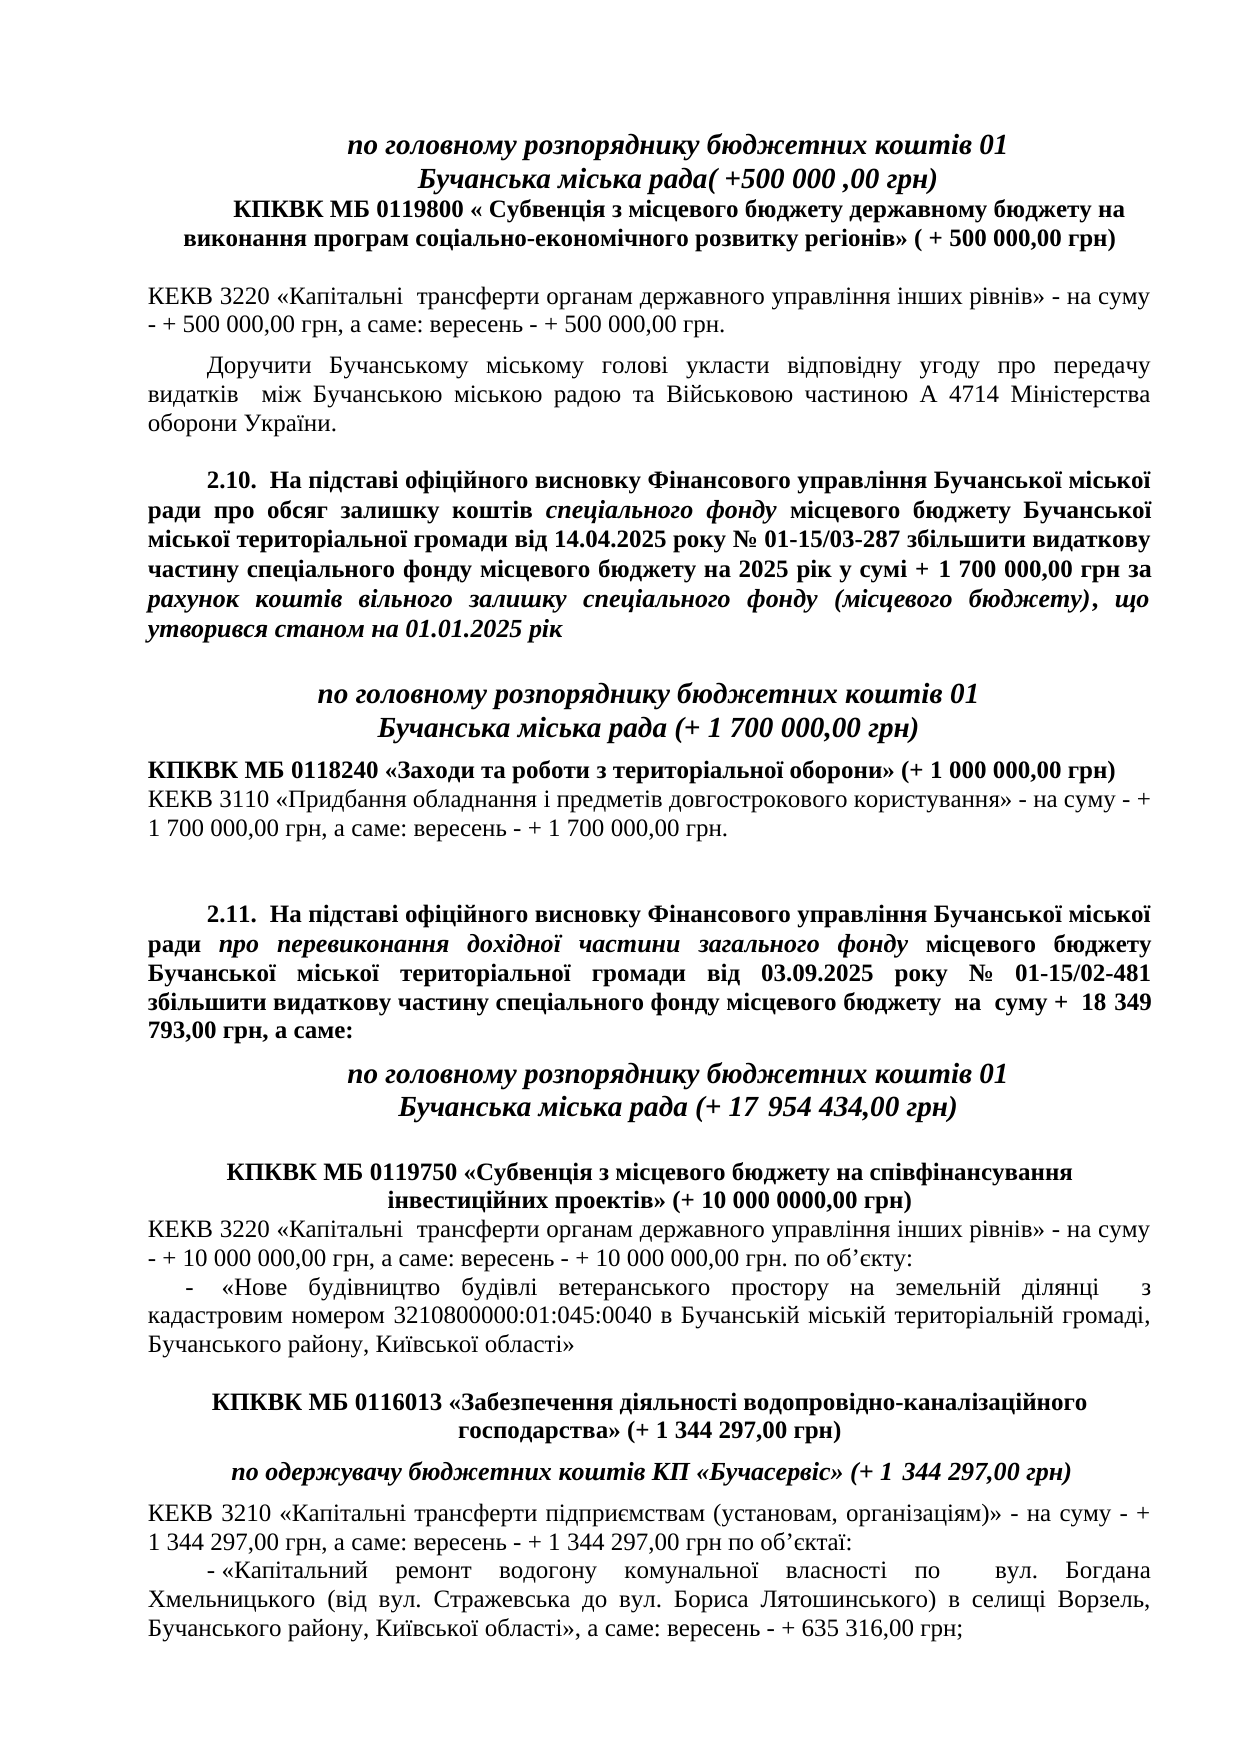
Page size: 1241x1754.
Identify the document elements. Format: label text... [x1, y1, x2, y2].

text КПКВК МБ 0116013 «Забезпечення діяльності водопровідно-каналізаційного господарства» (+ 1 344 297,00 грн) [148, 1387, 1152, 1444]
list «Нове будівництво будівлі ветеранського простору на земельній ділянці з кадастровим номером 3210800000:01:045:0040 в Бучанській міській територіальній громаді, Бучанського району, Київської області» [148, 1272, 1152, 1358]
text Бучанська міська рада (+ 17 954 434,00 грн) [148, 1089, 1152, 1123]
text по головному розпоряднику бюджетних коштів 01 [148, 676, 1152, 710]
text КЕКВ 3110 «Придбання обладнання і предметів довгострокового користування» - на суму - + 1 700 000,00 грн, а саме: вересень - + 1 700 000,00 грн. [148, 784, 1152, 842]
text 2.10. На підставі офіційного висновку Фінансового управління Бучанської міської ради про обсяг залишку коштів спеціального фонду місцевого бюджету Бучанської міської територіальної громади від 14.04.2025 року № 01-15/03-287 збільшити видаткову частину спеціального фонду місцевого бюджету на 2025 рік у сумі + 1 700 000,00 грн за рахунок коштів вільного залишку спеціального фонду (місцевого бюджету), що утворився станом на 01.01.2025 рік [148, 465, 1152, 643]
text КЕКВ 3210 «Капітальні трансферти підприємствам (установам, організаціям)» - на суму - + 1 344 297,00 грн, а саме: вересень - + 1 344 297,00 грн по об’єктаї: [148, 1498, 1152, 1556]
text КПКВК МБ 0119800 « Субвенція з місцевого бюджету державному бюджету на виконання програм соціально-економічного розвитку регіонів» ( + 500 000,00 грн) [148, 194, 1152, 252]
text по головному розпоряднику бюджетних коштів 01 [148, 127, 1152, 161]
text Доручити Бучанському міському голові укласти відповідну угоду про передачу видатків між Бучанською міською радою та Військовою частиною А 4714 Міністерства оборони України. [148, 350, 1152, 436]
text Бучанська міська рада( +500 000 ,00 грн) [148, 161, 1152, 194]
text КПКВК МБ 0119750 «Субвенція з місцевого бюджету на співфінансування інвестиційних проектів» (+ 10 000 0000,00 грн) [148, 1157, 1152, 1214]
list «Капітальний ремонт водогону комунальної власності по вул. Богдана Хмельницького (від вул. Стражевська до вул. Бориса Лятошинського) в селищі Ворзель, Бучанського району, Київської області», а саме: вересень - + 635 316,00 грн; [148, 1556, 1152, 1642]
text КПКВК МБ 0118240 «Заходи та роботи з територіальної оборони» (+ 1 000 000,00 грн) [148, 755, 1152, 784]
text по одержувачу бюджетних коштів КП «Бучасервіс» (+ 1 344 297,00 грн) [148, 1456, 1152, 1486]
text 2.11. На підставі офіційного висновку Фінансового управління Бучанської міської ради про перевиконання дохідної частини загального фонду місцевого бюджету Бучанської міської територіальної громади від 03.09.2025 року № 01-15/02-481 збільшити видаткову частину спеціального фонду місцевого бюджету на суму + 18 349 793,00 грн, а саме: [148, 899, 1152, 1044]
text КЕКВ 3220 «Капітальні трансферти органам державного управління інших рівнів» - на суму - + 500 000,00 грн, а саме: вересень - + 500 000,00 грн. [148, 281, 1152, 338]
text КЕКВ 3220 «Капітальні трансферти органам державного управління інших рівнів» - на суму - + 10 000 000,00 грн, а саме: вересень - + 10 000 000,00 грн. по об’єкту: [148, 1214, 1152, 1272]
text Бучанська міська рада (+ 1 700 000,00 грн) [148, 710, 1152, 743]
text по головному розпоряднику бюджетних коштів 01 [148, 1056, 1152, 1089]
